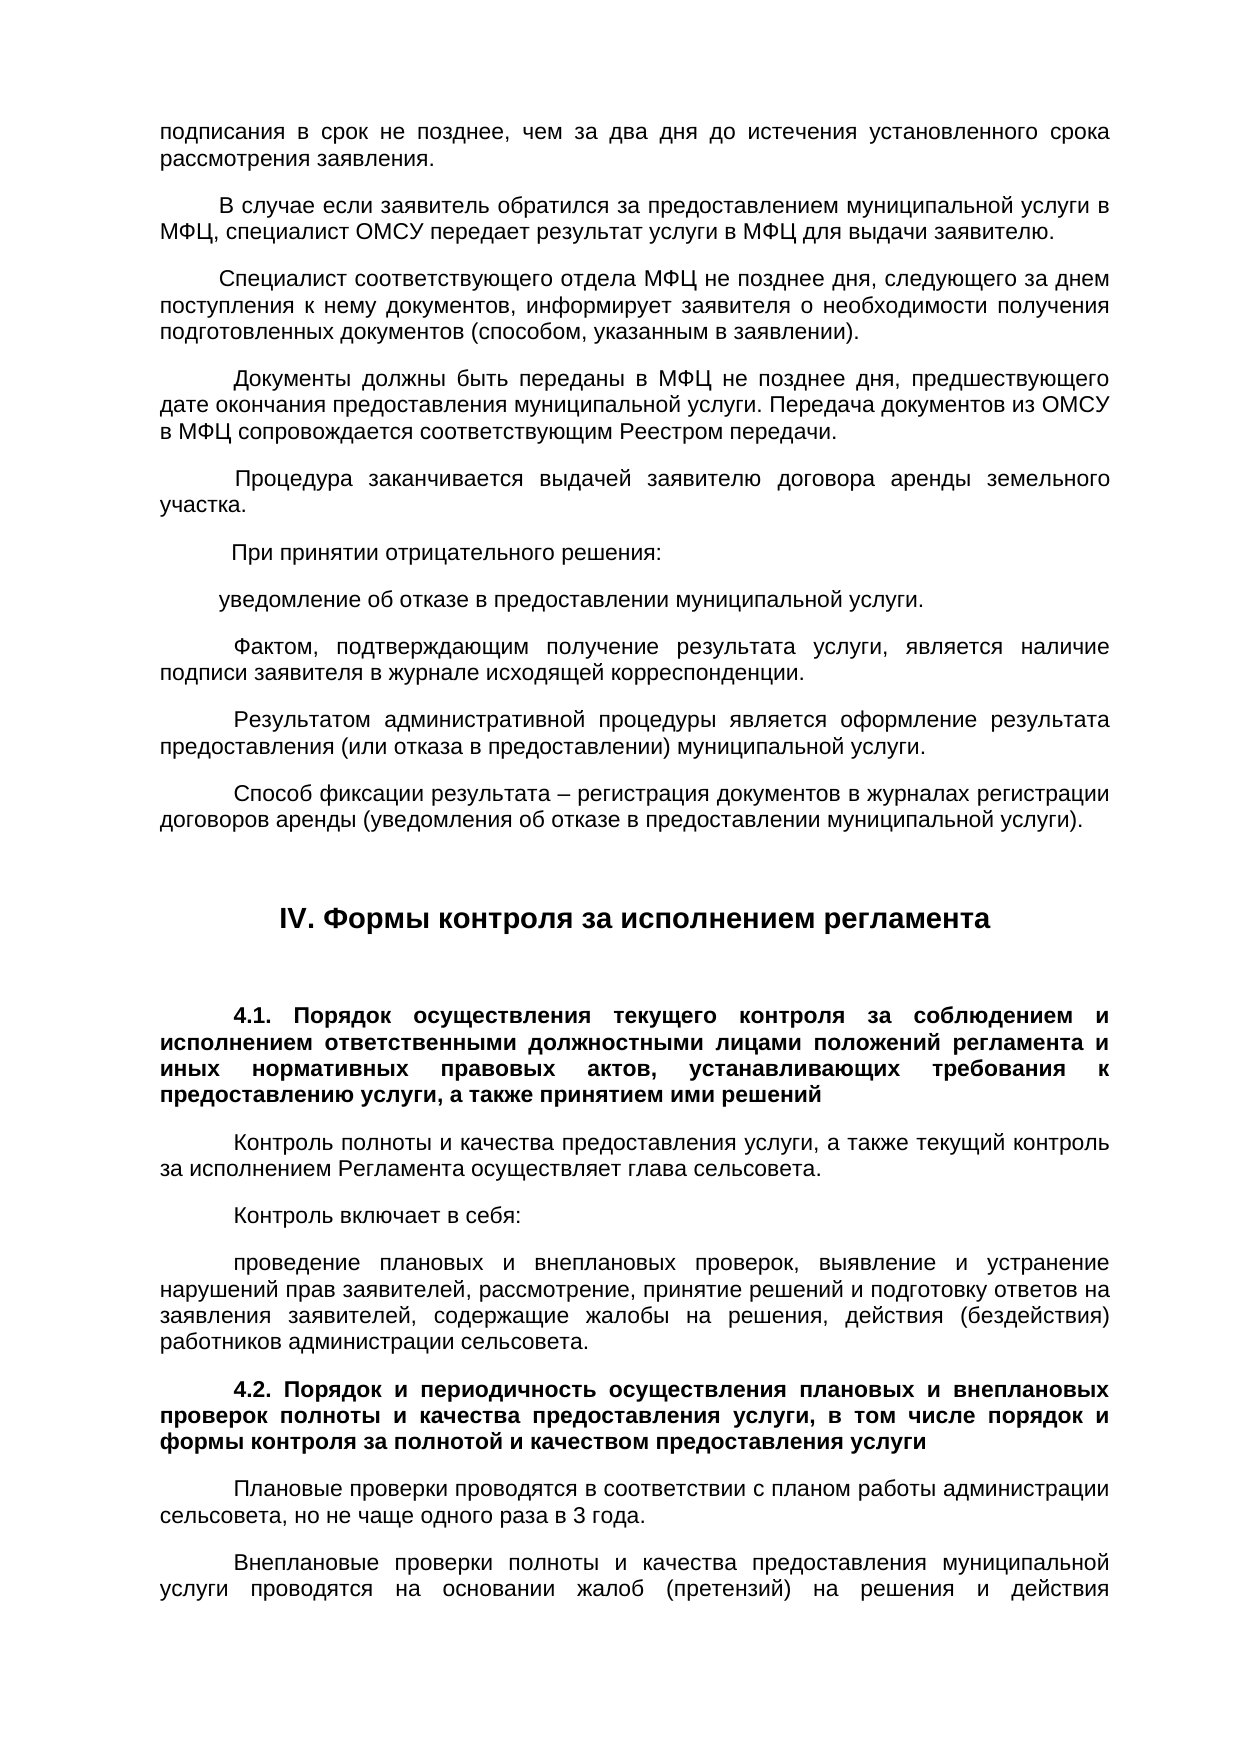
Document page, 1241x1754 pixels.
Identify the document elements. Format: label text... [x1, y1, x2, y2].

text В случае если заявитель обратился за предоставлением муниципальной услуги в МФЦ, специалист ОМСУ передает результат услуги в МФЦ для выдачи заявителю. [159, 192, 1110, 244]
text 4.2. Порядок и периодичность осуществления плановых и внеплановых проверок полноты и качества предоставления услуги, в том числе порядок и формы контроля за полнотой и качеством предоставления услуги [159, 1376, 1110, 1454]
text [159, 118, 1110, 171]
text При принятии отрицательного решения: [159, 538, 1110, 565]
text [159, 1549, 1110, 1602]
text уведомление об отказе в предоставлении муниципальной услуги. [159, 586, 1110, 612]
text Способ фиксации результата – регистрация документов в журналах регистрации договоров аренды (уведомления об отказе в предоставлении муниципальной услуги). [159, 780, 1110, 833]
text Плановые проверки проводятся в соответствии с планом работы администрации сельсовета, но не чаще одного раза в 3 года. [159, 1475, 1110, 1528]
text Контроль включает в себя: [159, 1202, 1110, 1228]
text Документы должны быть переданы в МФЦ не позднее дня, предшествующего дате окончания предоставления муниципальной услуги. Передача документов из ОМСУ в МФЦ сопровождается соответствующим Реестром передачи. [159, 365, 1110, 444]
text Результатом административной процедуры является оформление результата предоставления (или отказа в предоставлении) муниципальной услуги. [159, 706, 1110, 759]
text Специалист соответствующего отдела МФЦ не позднее дня, следующего за днем поступления к нему документов, информирует заявителя о необходимости получения подготовленных документов (способом, указанным в заявлении). [159, 265, 1110, 344]
text Процедура заканчивается выдачей заявителю договора аренды земельного участка. [159, 465, 1110, 518]
text проведение плановых и внеплановых проверок, выявление и устранение нарушений прав заявителей, рассмотрение, принятие решений и подготовку ответов на заявления заявителей, содержащие жалобы на решения, действия (бездействия) работников администрации сельсовета. [159, 1249, 1110, 1355]
text Контроль полноты и качества предоставления услуги, а также текущий контроль за исполнением Регламента осуществляет глава сельсовета. [159, 1128, 1110, 1181]
text IV. Формы контроля за исполнением регламента [159, 901, 1110, 934]
text 4.1. Порядок осуществления текущего контроля за соблюдением и исполнением ответственными должностными лицами положений регламента и иных нормативных правовых актов, устанавливающих требования к предоставлению услуги, а также принятием ими решений [159, 1002, 1110, 1108]
text Фактом, подтверждающим получение результата услуги, является наличие подписи заявителя в журнале исходящей корреспонденции. [159, 633, 1110, 686]
